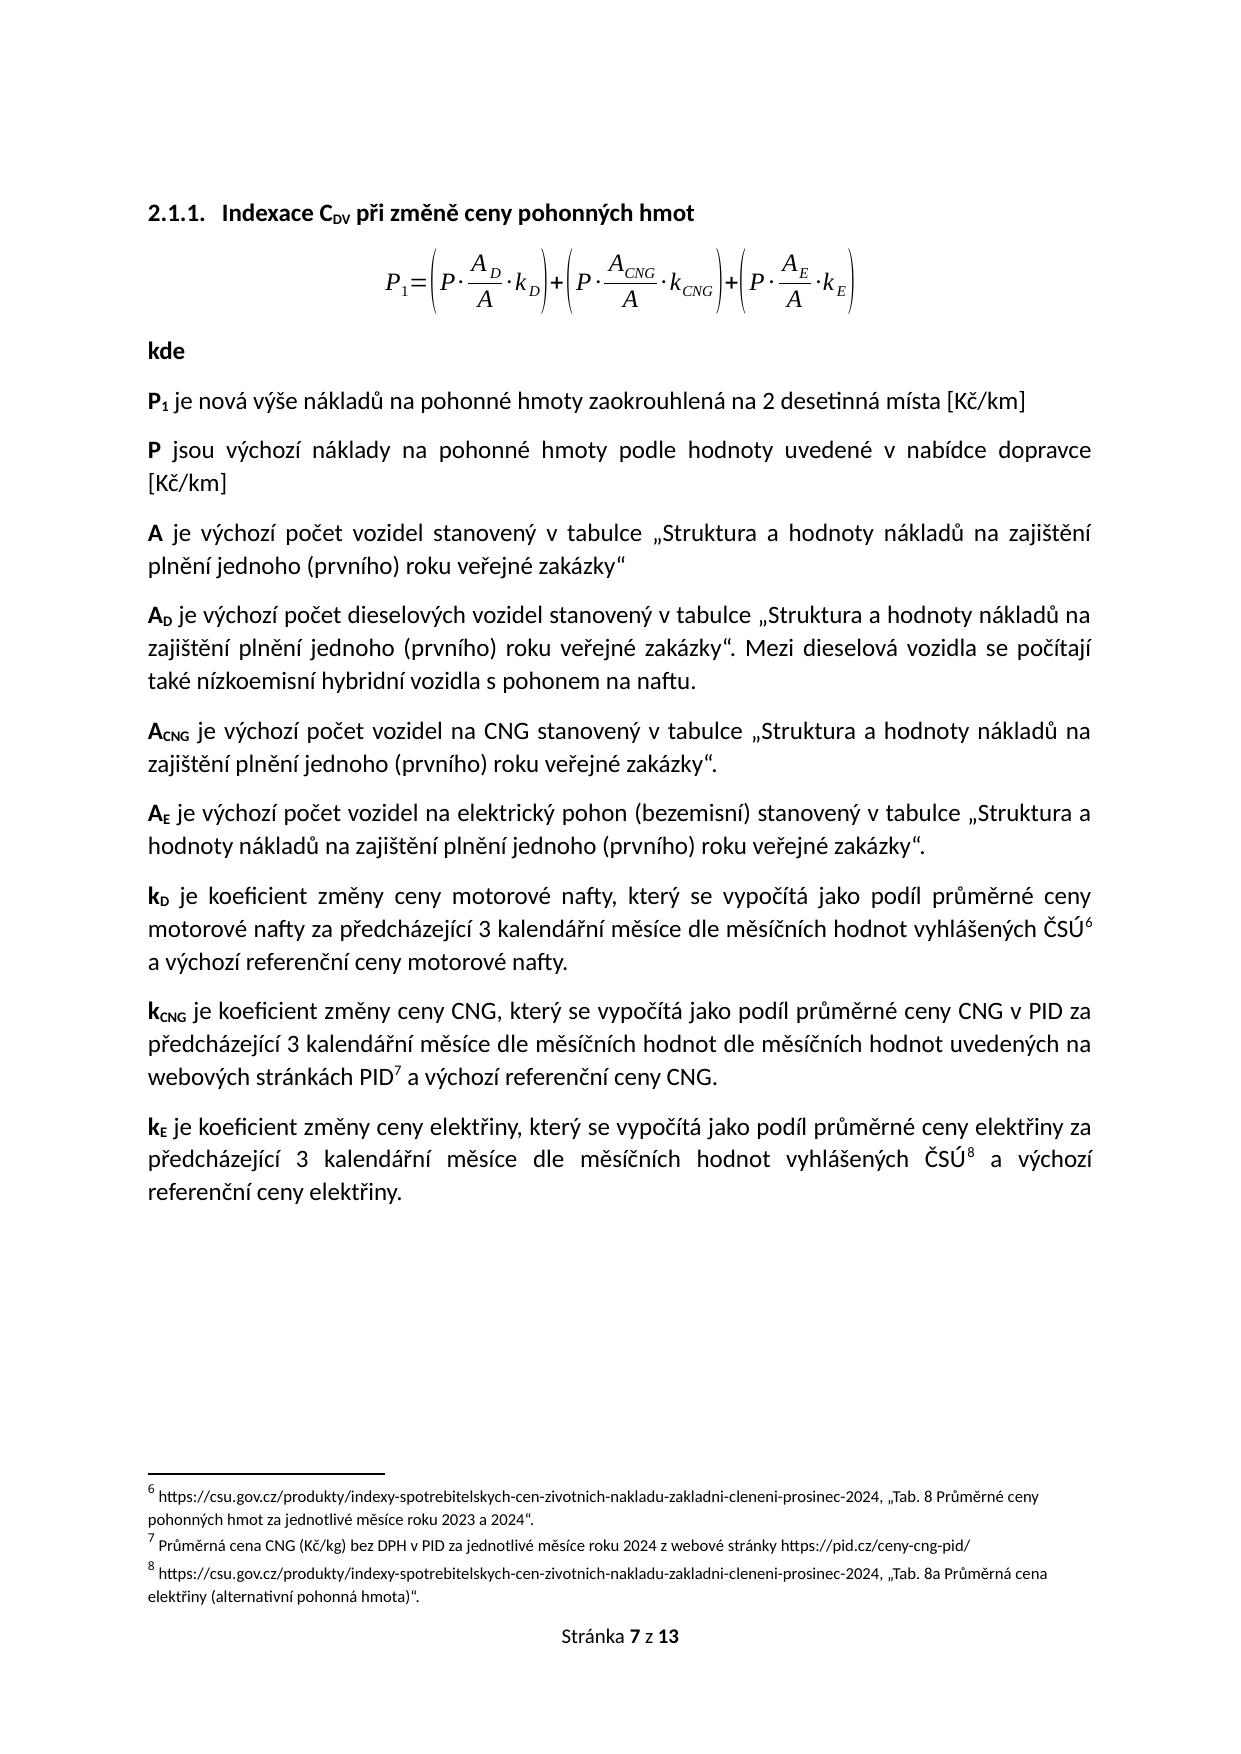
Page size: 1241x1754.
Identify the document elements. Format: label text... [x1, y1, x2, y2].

text AE je výchozí počet vozidel na elektrický pohon (bezemisní) stanovený v tabulce „Struktura a hodnoty nákladů na zajištění plnění jednoho (prvního) roku veřejné zakázky“. [148, 797, 1092, 861]
text P jsou výchozí náklady na pohonné hmoty podle hodnoty uvedené v nabídce dopravce [Kč/km] [148, 434, 1092, 498]
text P1 je nová výše nákladů na pohonné hmoty zaokrouhlená na 2 desetinná místa [Kč/km] [148, 385, 1092, 415]
text A je výchozí počet vozidel stanovený v tabulce „Struktura a hodnoty nákladů na zajištění plnění jednoho (prvního) roku veřejné zakázky“ [148, 517, 1092, 580]
text kCNG je koeficient změny ceny CNG, který se vypočítá jako podíl průměrné ceny CNG v PID za předcházející 3 kalendářní měsíce dle měsíčních hodnot dle měsíčních hodnot uvedených na webových stránkách PID a výchozí referenční ceny CNG. [148, 995, 1092, 1092]
list Indexace CDV při změně ceny pohonných hmot [148, 197, 1092, 228]
text kD je koeficient změny ceny motorové nafty, který se vypočítá jako podíl průměrné ceny motorové nafty za předcházející 3 kalendářní měsíce dle měsíčních hodnot vyhlášených ČSÚ a výchozí referenční ceny motorové nafty. [148, 880, 1092, 976]
text kde [148, 335, 1092, 366]
text ACNG je výchozí počet vozidel na CNG stanovený v tabulce „Struktura a hodnoty nákladů na zajištění plnění jednoho (prvního) roku veřejné zakázky“. [148, 715, 1092, 778]
text AD je výchozí počet dieselových vozidel stanovený v tabulce „Struktura a hodnoty nákladů na zajištění plnění jednoho (prvního) roku veřejné zakázky“. Mezi dieselová vozidla se počítají také nízkoemisní hybridní vozidla s pohonem na naftu. [148, 599, 1092, 696]
text kE je koeficient změny ceny elektřiny, který se vypočítá jako podíl průměrné ceny elektřiny za předcházející 3 kalendářní měsíce dle měsíčních hodnot vyhlášených ČSÚ a výchozí referenční ceny elektřiny. [148, 1111, 1092, 1207]
